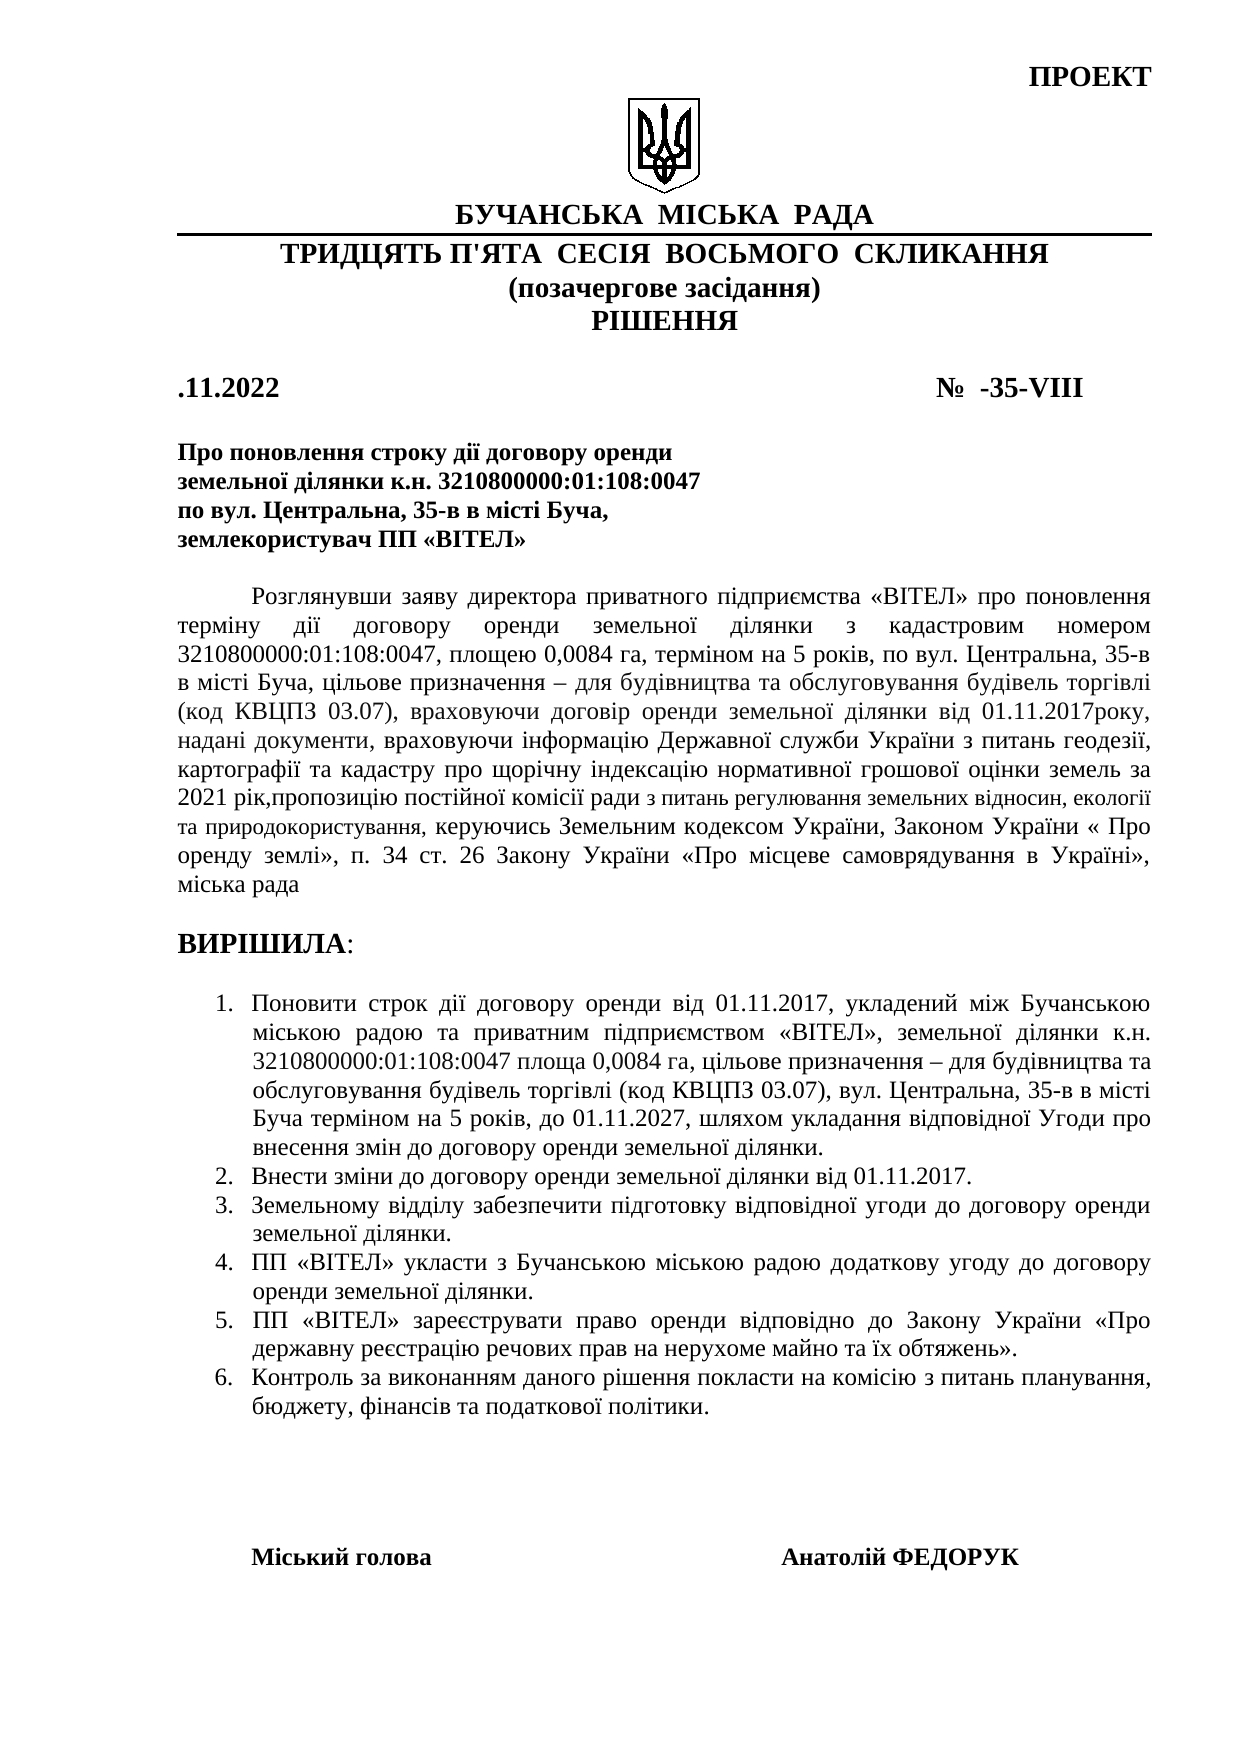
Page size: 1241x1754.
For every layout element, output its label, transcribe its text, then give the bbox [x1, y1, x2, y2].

text РІШЕННЯ [177, 303, 1152, 337]
text Про поновлення строку дії договору оренди [177, 437, 1152, 466]
list Поновити строк дії договору оренди від 01.11.2017, укладений між Бучанською міською радою та приватним підприємством «ВІТЕЛ», земельної ділянки к.н. 3210800000:01:108:0047 площа 0,0084 га, цільове призначення – для будівництва та обслуговування будівель торгівлі (код КВЦПЗ 03.07), вул. Центральна, 35-в в місті Буча терміном на 5 років, до 01.11.2027, шляхом укладання відповідної Угоди про внесення змін до договору оренди земельної ділянки. [215, 988, 1152, 1161]
text земельної ділянки к.н. 3210800000:01:108:0047 [177, 466, 1152, 495]
list ПП «ВІТЕЛ» зареєструвати право оренди відповідно до Закону України «Про державну реєстрацію речових прав на нерухоме майно та їх обтяжень». [215, 1305, 1152, 1362]
text ВИРІШИЛА: [177, 926, 1152, 960]
list Внести зміни до договору оренди земельної ділянки від 01.11.2017. [215, 1161, 1152, 1190]
text .11.2022 № -35-VІІІ [177, 370, 1152, 404]
text землекористувач ПП «ВІТЕЛ» [177, 524, 1152, 552]
text (позачергове засідання) [177, 270, 1152, 303]
text ТРИДЦЯТЬ П'ЯТА СЕСІЯ ВОСЬМОГО СКЛИКАННЯ [177, 236, 1152, 270]
text Розглянувши заяву директора приватного підприємства «ВІТЕЛ» про поновлення терміну дії договору оренди земельної ділянки з кадастровим номером 3210800000:01:108:0047, площею 0,0084 га, терміном на 5 років, по вул. Центральна, 35-в в місті Буча, цільове призначення – для будівництва та обслуговування будівель торгівлі (код КВЦПЗ 03.07), враховуючи договір оренди земельної ділянки від 01.11.2017року, надані документи, враховуючи інформацію Державної служби України з питань геодезії, картографії та кадастру про щорічну індексацію нормативної грошової оцінки земель за 2021 рік,пропозицію постійної комісії ради з питань регулювання земельних відносин, екології та природокористування, керуючись Земельним кодексом України, Законом України « Про оренду землі», п. 34 ст. 26 Закону України «Про місцеве самоврядування в Україні», міська рада [177, 725, 1152, 897]
list ПП «ВІТЕЛ» укласти з Бучанською міською радою додаткову угоду до договору оренди земельної ділянки. [215, 1247, 1152, 1305]
text ПРОЕКТ [177, 59, 1152, 93]
text по вул. Центральна, 35-в в місті Буча, [177, 495, 1152, 524]
list Контроль за виконанням даного рішення покласти на комісію з питань планування, бюджету, фінансів та податкової політики. [214, 1362, 1152, 1420]
text Міський голова Анатолій ФЕДОРУК [177, 1542, 1152, 1571]
list Земельному відділу забезпечити підготовку відповідної угоди до договору оренди земельної ділянки. [215, 1190, 1152, 1247]
text Розглянувши заяву директора приватного підприємства «ВІТЕЛ» про поновлення терміну дії договору оренди земельної ділянки з кадастровим номером 3210800000:01:108:0047, площею 0,0084 га, терміном на 5 років, по вул. Центральна, 35-в в місті Буча, цільове призначення – для будівництва та обслуговування будівель торгівлі (код КВЦПЗ 03.07), враховуючи договір оренди земельної ділянки від 01.11.2017року, надані документи, враховуючи інформацію Державної служби України з питань геодезії, картографії та кадастру про щорічну індексацію нормативної грошової оцінки земель за 2021 рік,пропозицію постійної комісії ради з питань регулювання земельних відносин, екології та природокористування, керуючись Земельним кодексом України, Законом України « Про оренду землі», п. 34 ст. 26 Закону України «Про місцеве самоврядування в Україні», міська рада [177, 581, 1152, 696]
text БУЧАНСЬКА МІСЬКА РАДА [177, 197, 1152, 233]
